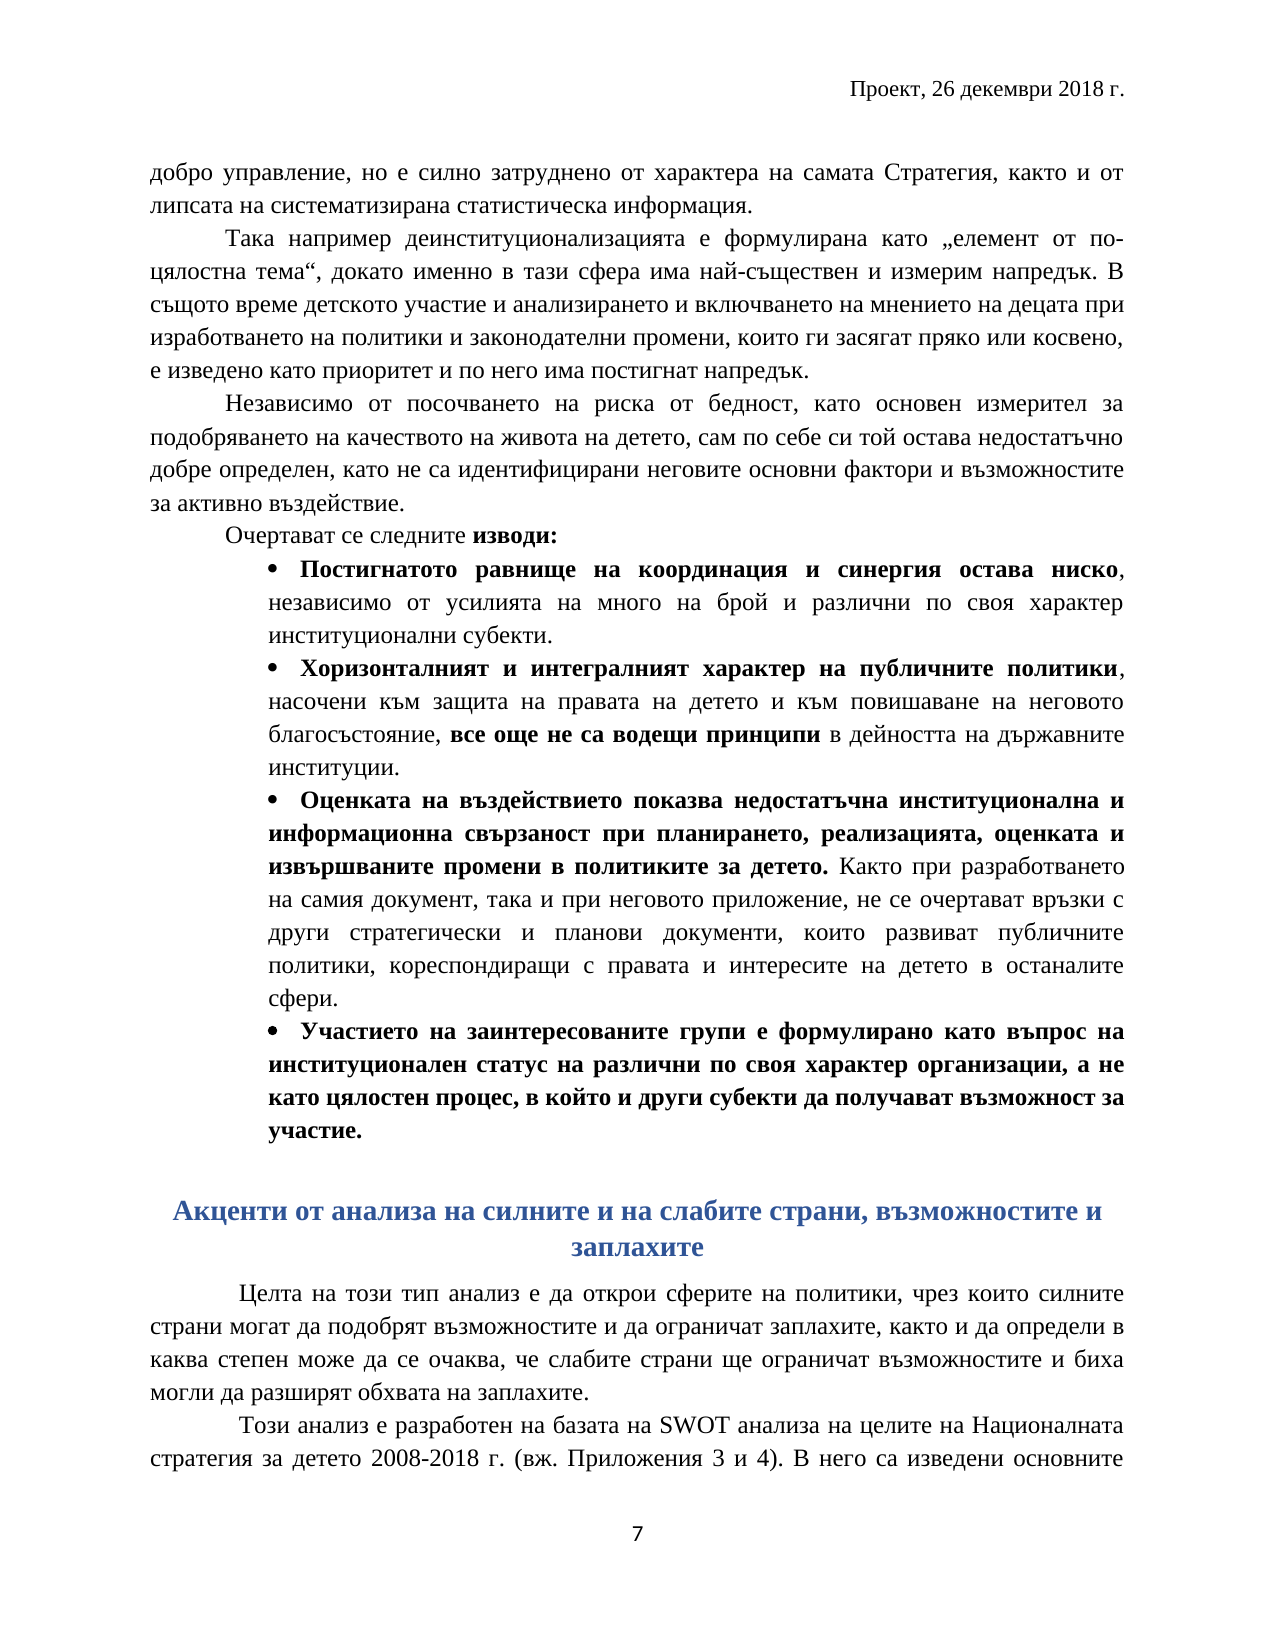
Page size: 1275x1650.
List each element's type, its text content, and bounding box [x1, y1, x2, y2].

list Оценката на въздействието показва недостатъчна институционална и информационна свързаност при планирането, реализацията, оценката и извършваните промени в политиките за детето. Както при разработването на самия документ, така и при неговото приложение, не се очертават връзки с други стратегически и планови документи, които развиват публичните политики, кореспондиращи с правата и интересите на детето в останалите сфери. [268, 785, 1125, 1012]
text Целта на този тип анализ е да открои сферите на политики, чрез които силните страни могат да подобрят възможностите и да ограничат заплахите, както и да определи в каква степен може да се очаква, че слабите страни ще ограничат възможностите и биха могли да разширят обхвата на заплахите. [150, 1278, 1125, 1406]
text Така например деинституционализацията е формулирана като „елемент от по-цялостна тема“, докато именно в тази сфера има най-съществен и измерим напредък. В същото време детското участие и анализирането и включването на мнението на децата при изработването на политики и законодателни промени, които ги засягат пряко или косвено, е изведено като приоритет и по него има постигнат напредък. [150, 223, 1125, 384]
text Независимо от посочването на риска от бедност, като основен измерител за подобряването на качеството на живота на детето, сам по себе си той остава недостатъчно добре определен, като не са идентифицирани неговите основни фактори и възможностите за активно въздействие. [150, 388, 1125, 516]
list Участието на заинтересованите групи е формулирано като въпрос на институционален статус на различни по своя характер организации, а не като цялостен процес, в който и други субекти да получават възможност за участие. [268, 1016, 1125, 1144]
list Хоризонталният и интегралният характер на публичните политики, насочени към защита на правата на детето и към повишаване на неговото благосъстояние, все още не са водещи принципи в дейността на държавните институции. [268, 653, 1125, 781]
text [150, 157, 1125, 219]
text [150, 1410, 1125, 1472]
list Постигнатото равнище на координация и синергия остава ниско, независимо от усилията на много на брой и различни по своя характер институционални субекти. [268, 554, 1125, 648]
subtitle Акценти от анализа на силните и на слабите страни, възможностите и заплахите [150, 1193, 1125, 1263]
text Очертават се следните изводи: [150, 521, 1125, 549]
